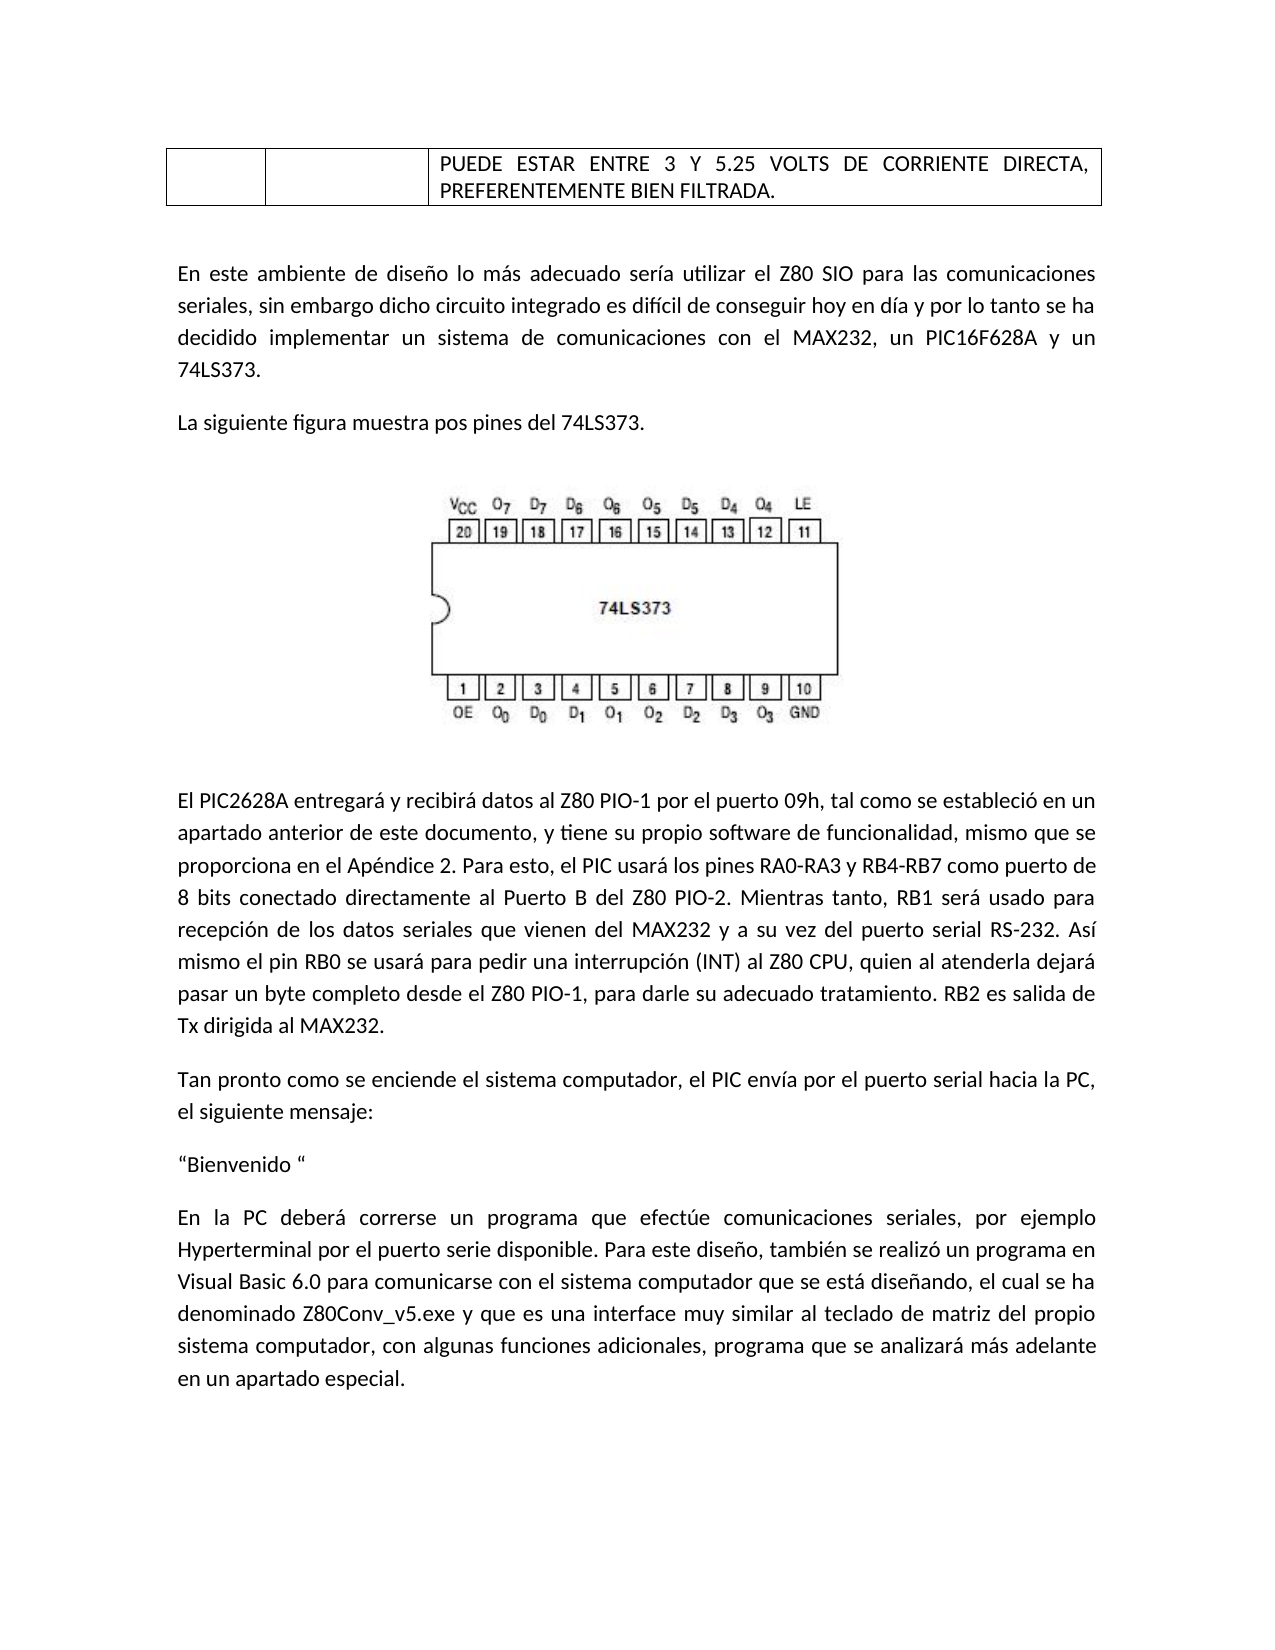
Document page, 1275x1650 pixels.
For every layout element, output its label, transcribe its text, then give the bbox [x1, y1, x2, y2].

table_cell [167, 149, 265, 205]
text Tan pronto como se enciende el sistema computador, el PIC envía por el puerto serial hacia la PC, el siguiente mensaje: [177, 1065, 1098, 1125]
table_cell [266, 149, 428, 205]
text El PIC2628A entregará y recibirá datos al Z80 PIO-1 por el puerto 09h, tal como se estableció en un apartado anterior de este documento, y tiene su propio software de funcionalidad, mismo que se proporciona en el Apéndice 2. Para esto, el PIC usará los pines RA0-RA3 y RB4-RB7 como puerto de 8 bits conectado directamente al Puerto B del Z80 PIO-2. Mientras tanto, RB1 será usado para recepción de los datos seriales que vienen del MAX232 y a su vez del puerto serial RS-232. Así mismo el pin RB0 se usará para pedir una interrupción (INT) al Z80 CPU, quien al atenderla dejará pasar un byte completo desde el Z80 PIO-1, para darle su adecuado tratamiento. RB2 es salida de Tx dirigida al MAX232. [177, 786, 1098, 1040]
picture [405, 461, 870, 762]
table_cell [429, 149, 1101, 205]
text En la PC deberá correrse un programa que efectúe comunicaciones seriales, por ejemplo Hyperterminal por el puerto serie disponible. Para este diseño, también se realizó un programa en Visual Basic 6.0 para comunicarse con el sistema computador que se está diseñando, el cual se ha denominado Z80Conv_v5.exe y que es una interface muy similar al teclado de matriz del propio sistema computador, con algunas funciones adicionales, programa que se analizará más adelante en un apartado especial. [177, 1203, 1098, 1392]
text En este ambiente de diseño lo más adecuado sería utilizar el Z80 SIO para las comunicaciones seriales, sin embargo dicho circuito integrado es difícil de conseguir hoy en día y por lo tanto se ha decidido implementar un sistema de comunicaciones con el MAX232, un PIC16F628A y un 74LS373. [177, 259, 1098, 383]
text La siguiente figura muestra pos pines del 74LS373. [177, 408, 1098, 436]
text “Bienvenido “ [177, 1150, 1098, 1178]
